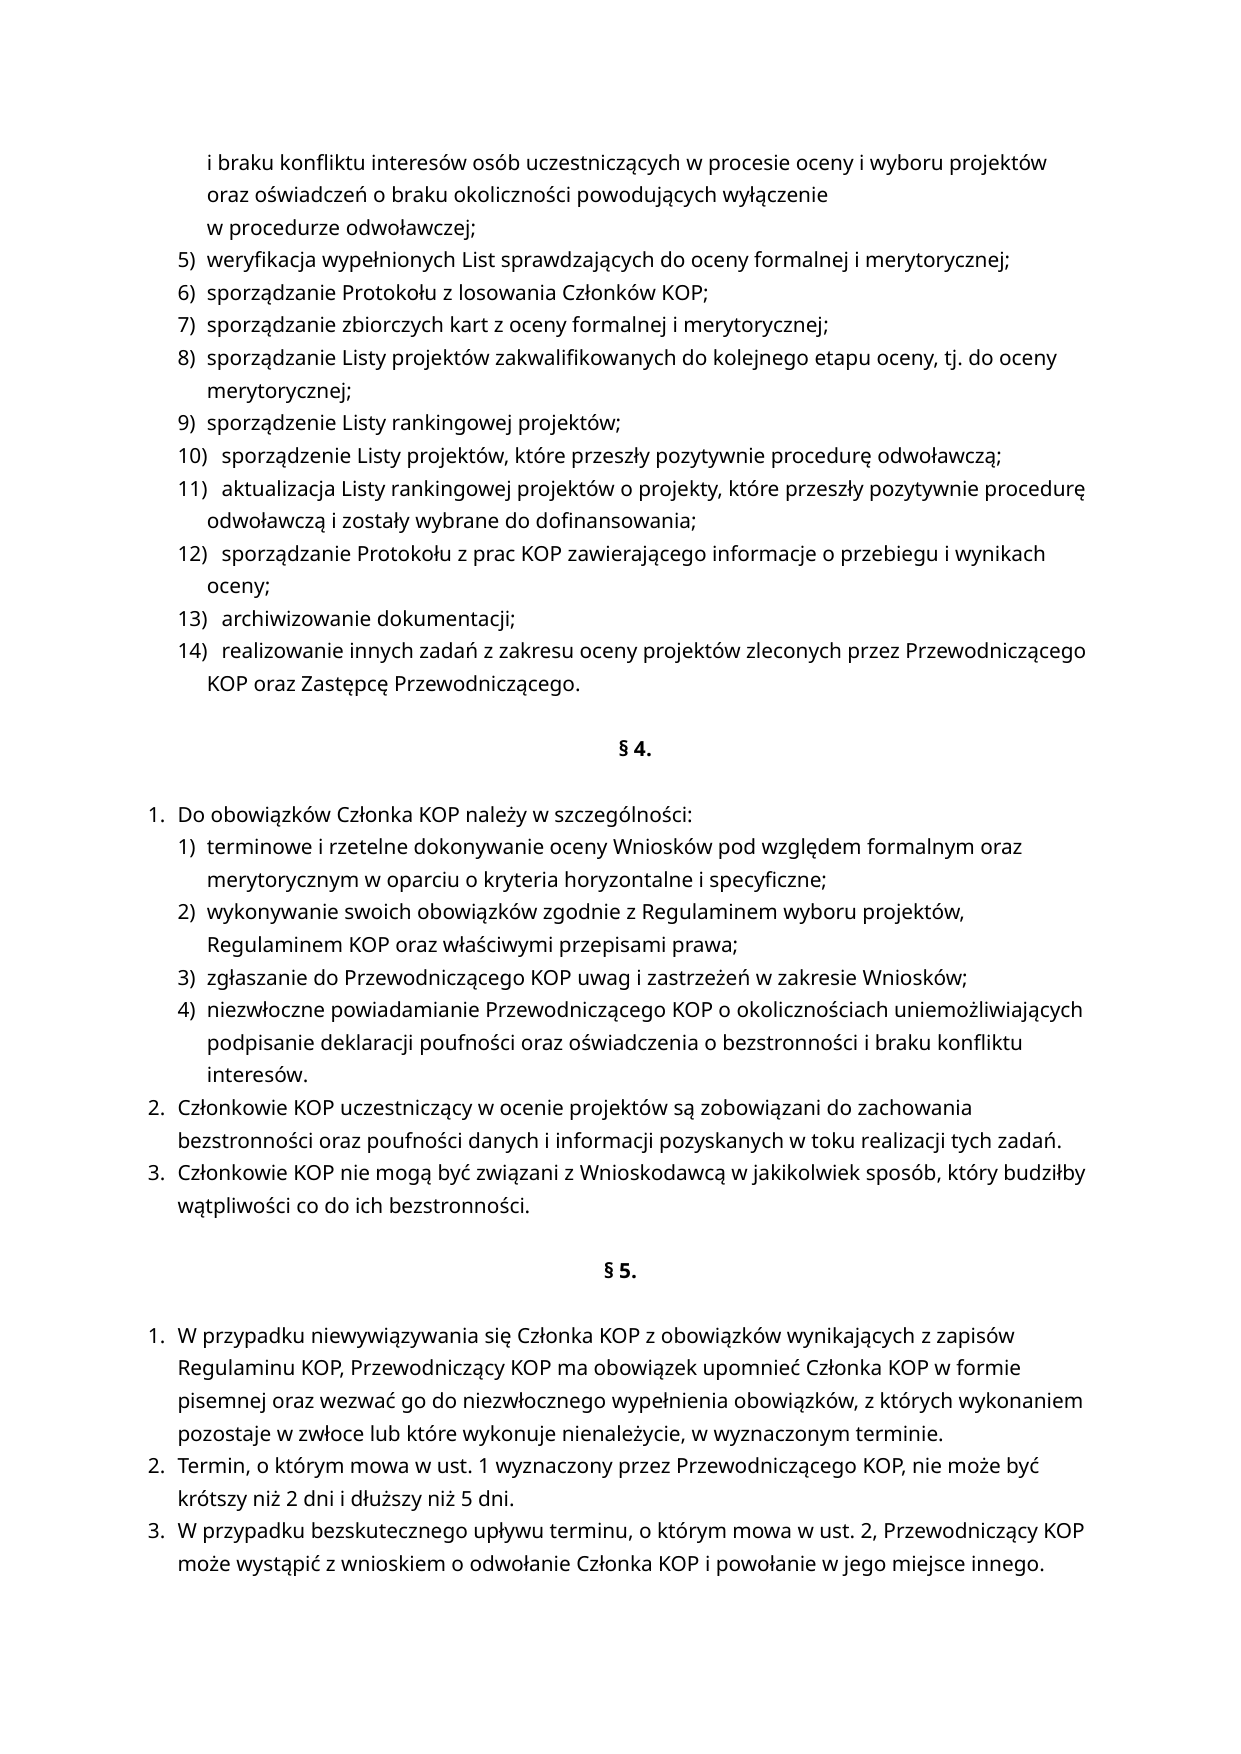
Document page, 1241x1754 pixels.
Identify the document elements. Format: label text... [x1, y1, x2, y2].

list sporządzenie Listy projektów, które przeszły pozytywnie procedurę odwoławczą; [177, 441, 1093, 469]
list sporządzanie Protokołu z losowania Członków KOP; [177, 278, 1093, 306]
list wykonywanie swoich obowiązków zgodnie z Regulaminem wyboru projektów, Regulaminem KOP oraz właściwymi przepisami prawa; [177, 897, 1093, 958]
list Do obowiązków Członka KOP należy w szczególności: [148, 800, 1093, 828]
text § 5. [148, 1256, 1093, 1284]
list Członkowie KOP nie mogą być związani z Wnioskodawcą w jakikolwiek sposób, który budziłby wątpliwości co do ich bezstronności. [148, 1158, 1093, 1219]
list Termin, o którym mowa w ust. 1 wyznaczony przez Przewodniczącego KOP, nie może być krótszy niż 2 dni i dłuższy niż 5 dni. [148, 1451, 1093, 1512]
list niezwłoczne powiadamianie Przewodniczącego KOP o okolicznościach uniemożliwiających podpisanie deklaracji poufności oraz oświadczenia o bezstronności i braku konfliktu interesów. [177, 995, 1093, 1089]
list zgłaszanie do Przewodniczącego KOP uwag i zastrzeżeń w zakresie Wniosków; [177, 963, 1093, 991]
list terminowe i rzetelne dokonywanie oceny Wniosków pod względem formalnym oraz merytorycznym w oparciu o kryteria horyzontalne i specyficzne; [177, 832, 1093, 893]
list archiwizowanie dokumentacji; [177, 604, 1093, 632]
list sporządzanie zbiorczych kart z oceny formalnej i merytorycznej; [177, 311, 1093, 339]
list Członkowie KOP uczestniczący w ocenie projektów są zobowiązani do zachowania bezstronności oraz poufności danych i informacji pozyskanych w toku realizacji tych zadań. [148, 1093, 1093, 1154]
list weryfikacja wypełnionych List sprawdzających do oceny formalnej i merytorycznej; [177, 245, 1093, 274]
list sporządzanie Protokołu z prac KOP zawierającego informacje o przebiegu i wynikach oceny; [177, 539, 1093, 600]
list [177, 148, 1093, 241]
list § 4. [177, 734, 1093, 763]
list aktualizacja Listy rankingowej projektów o projekty, które przeszły pozytywnie procedurę odwoławczą i zostały wybrane do dofinansowania; [177, 474, 1093, 535]
list W przypadku niewywiązywania się Członka KOP z obowiązków wynikających z zapisów Regulaminu KOP, Przewodniczący KOP ma obowiązek upomnieć Członka KOP w formie pisemnej oraz wezwać go do niezwłocznego wypełnienia obowiązków, z których wykonaniem pozostaje w zwłoce lub które wykonuje nienależycie, w wyznaczonym terminie. [148, 1321, 1093, 1447]
list sporządzenie Listy rankingowej projektów; [177, 408, 1093, 437]
list realizowanie innych zadań z zakresu oceny projektów zleconych przez Przewodniczącego KOP oraz Zastępcę Przewodniczącego. [177, 637, 1093, 698]
list sporządzanie Listy projektów zakwalifikowanych do kolejnego etapu oceny, tj. do oceny merytorycznej; [177, 343, 1093, 404]
list W przypadku bezskutecznego upływu terminu, o którym mowa w ust. 2, Przewodniczący KOP może wystąpić z wnioskiem o odwołanie Członka KOP i powołanie w jego miejsce innego. [148, 1517, 1093, 1578]
